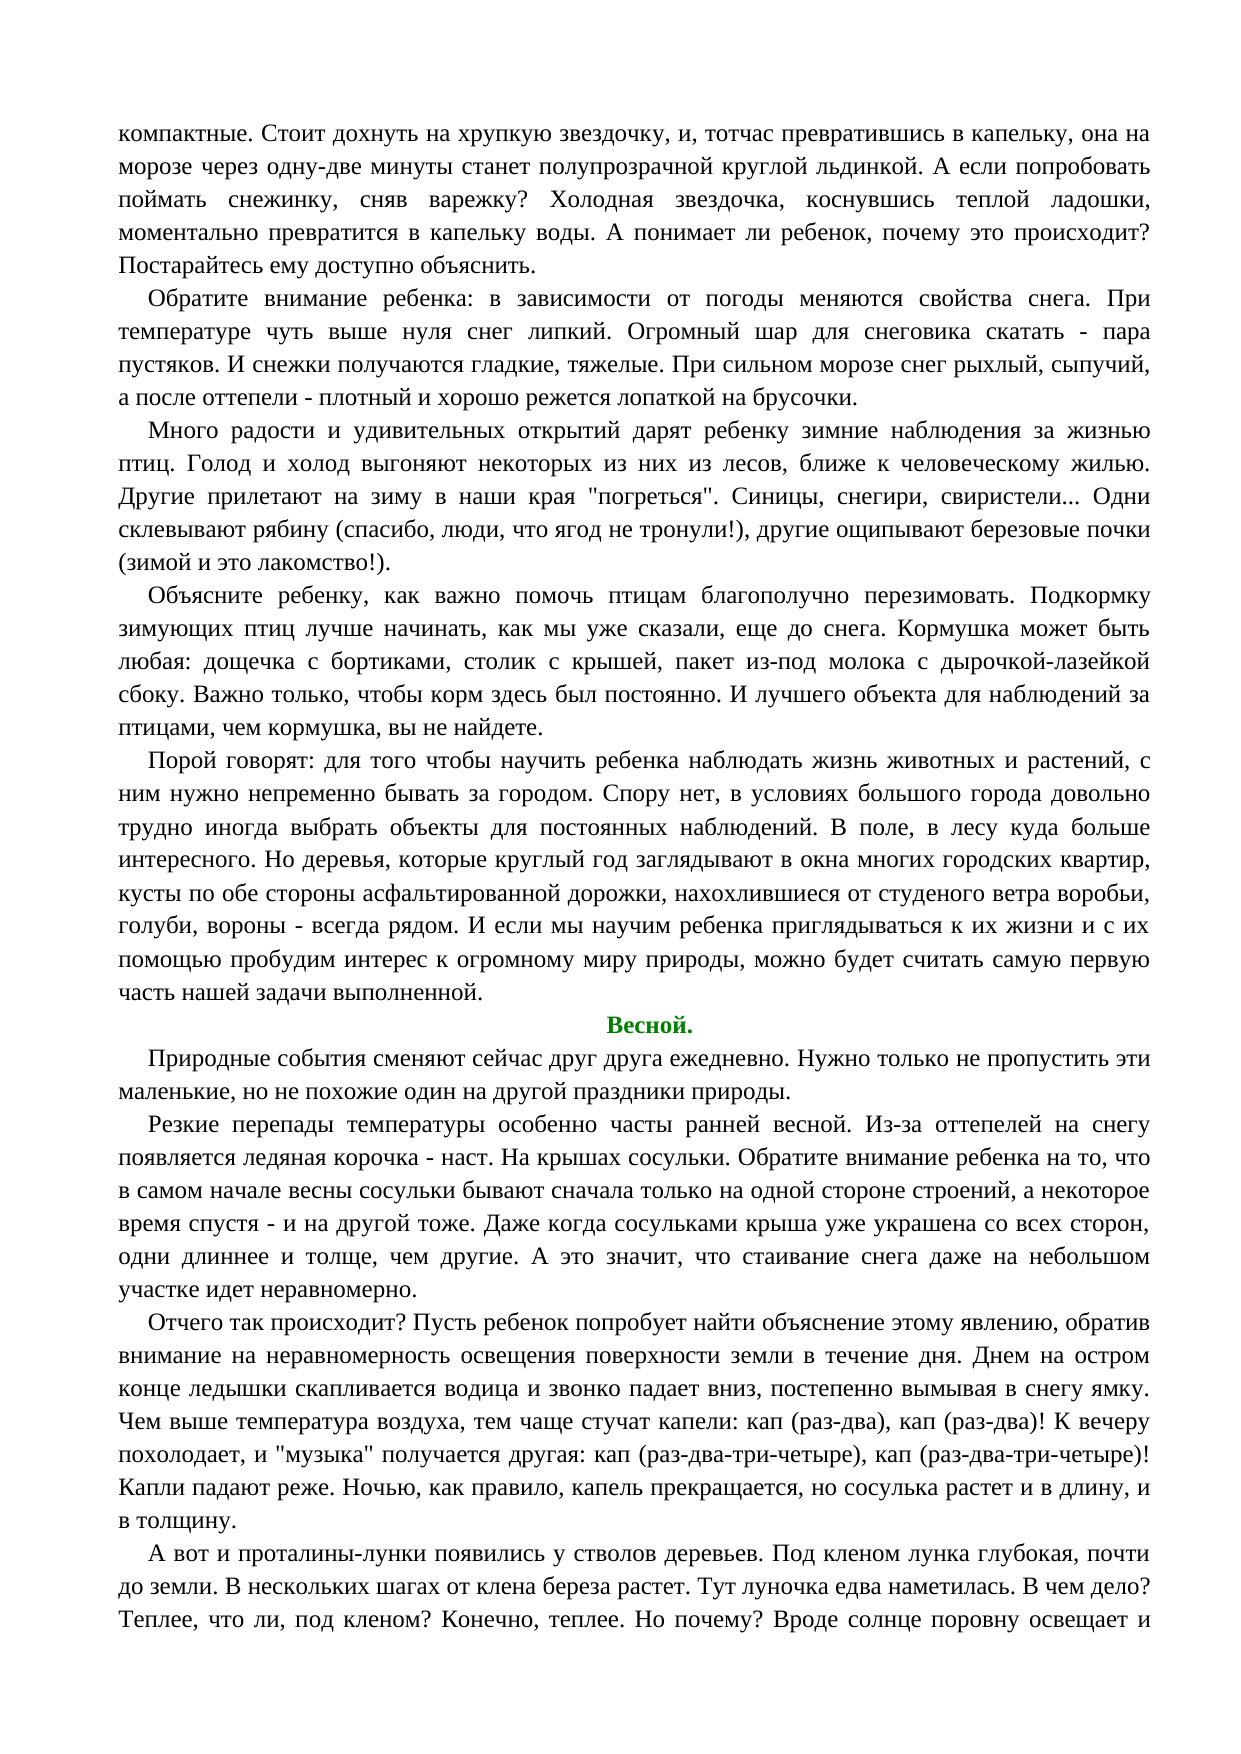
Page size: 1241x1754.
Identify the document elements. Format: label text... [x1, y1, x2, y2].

text Отчего так происходит? Пусть ребенок попробует найти объяснение этому явлению, обратив внимание на неравномерность освещения поверхности земли в течение дня. Днем на остром конце ледышки скапливается водица и звонко падает вниз, постепенно вымывая в снегу ямку. Чем выше температура воздуха, тем чаще стучат капели: кап (раз-два), кап (раз-два)! К вечеру похолодает, и "музыка" получается другая: кап (раз-два-три-четыре), кап (раз-два-три-четыре)! Капли падают реже. Ночью, как правило, капель прекращается, но сосулька растет и в длину, и в толщину. [118, 1307, 1152, 1534]
text Природные события сменяют сейчас друг друга ежедневно. Нужно только не пропустить эти маленькие, но не похожие один на другой праздники природы. [118, 1043, 1152, 1104]
text Весной. [118, 1010, 1152, 1038]
text Объясните ребенку, как важно помочь птицам благополучно перезимовать. Подкормку зимующих птиц лучше начинать, как мы уже сказали, еще до снега. Кормушка может быть любая: дощечка с бортиками, столик с крышей, пакет из-под молока с дырочкой-лазейкой сбоку. Важно только, чтобы корм здесь был постоянно. И лучшего объекта для наблюдений за птицами, чем кормушка, вы не найдете. [118, 580, 1152, 741]
text Порой говорят: для того чтобы научить ребенка наблюдать жизнь животных и растений, с ним нужно непременно бывать за городом. Спору нет, в условиях большого города довольно трудно иногда выбрать объекты для постоянных наблюдений. В поле, в лесу куда больше интересного. Но деревья, которые круглый год заглядывают в окна многих городских квартир, кусты по обе стороны асфальтированной дорожки, нахохлившиеся от студеного ветра воробьи, голуби, вороны - всегда рядом. И если мы научим ребенка приглядываться к их жизни и с их помощью пробудим интерес к огромному миру природы, можно будет считать самую первую часть нашей задачи выполненной. [118, 746, 1152, 1005]
text Обратите внимание ребенка: в зависимости от погоды меняются свойства снега. При температуре чуть выше нуля снег липкий. Огромный шар для снеговика скатать - пара пустяков. И снежки получаются гладкие, тяжелые. При сильном морозе снег рыхлый, сыпучий, а после оттепели - плотный и хорошо режется лопаткой на брусочки. [118, 283, 1152, 411]
text Много радости и удивительных открытий дарят ребенку зимние наблюдения за жизнью птиц. Голод и холод выгоняют некоторых из них из лесов, ближе к человеческому жилью. Другие прилетают на зиму в наши края "погреться". Синицы, снегири, свиристели... Одни склевывают рябину (спасибо, люди, что ягод не тронули!), другие ощипывают березовые почки (зимой и это лакомство!). [118, 415, 1152, 576]
text Резкие перепады температуры особенно часты ранней весной. Из-за оттепелей на снегу появляется ледяная корочка - наст. На крышах сосульки. Обратите внимание ребенка на то, что в самом начале весны сосульки бывают сначала только на одной стороне строений, а некоторое время спустя - и на другой тоже. Даже когда сосульками крыша уже украшена со всех сторон, одни длиннее и толще, чем другие. А это значит, что стаивание снега даже на небольшом участке идет неравномерно. [118, 1109, 1152, 1303]
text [118, 118, 1152, 279]
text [118, 1538, 1152, 1633]
